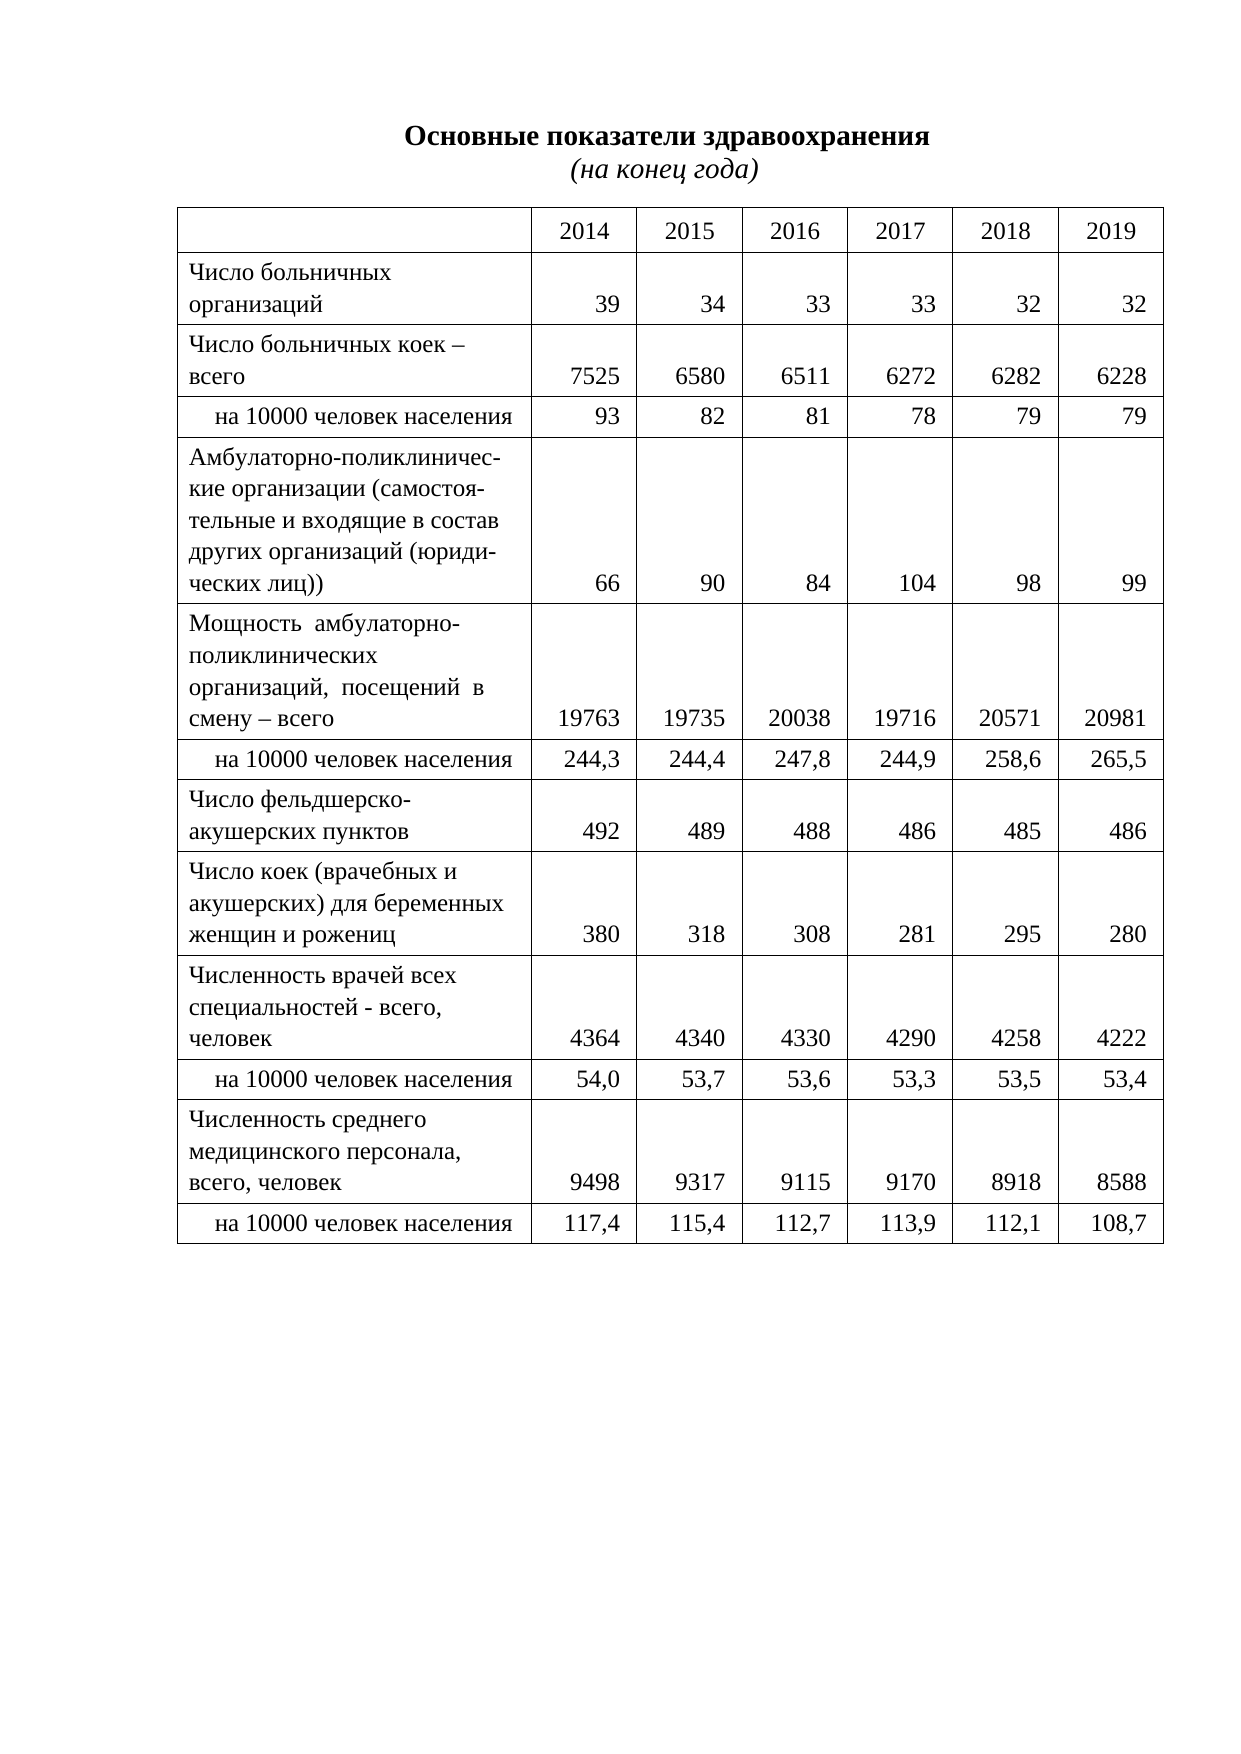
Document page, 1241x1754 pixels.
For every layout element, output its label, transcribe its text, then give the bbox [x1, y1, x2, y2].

table_cell 19735 [637, 604, 742, 738]
table_cell 8588 [1059, 1100, 1163, 1203]
table_cell 54,0 [532, 1060, 636, 1099]
table_cell 112,7 [743, 1204, 847, 1243]
table_cell 117,4 [532, 1204, 636, 1243]
text (на конец года) [177, 152, 1152, 185]
table_cell 112,1 [953, 1204, 1058, 1243]
table_cell 19763 [532, 604, 636, 738]
table_cell 380 [532, 852, 636, 955]
table_cell 84 [743, 438, 847, 603]
table_cell 93 [532, 397, 636, 437]
table_cell Мощность амбулаторно-поликлинических организаций, посещений в смену – всего [178, 604, 531, 738]
table_cell Число фельдшерско-акушерских пунктов [178, 780, 531, 851]
table_cell 34 [637, 253, 742, 324]
table_cell на 10000 человек населения [178, 397, 531, 437]
table_cell 20981 [1059, 604, 1163, 738]
table_cell 308 [743, 852, 847, 955]
table_header 2018 [953, 208, 1058, 252]
table_cell 20571 [953, 604, 1058, 738]
subtitle Основные показатели здравоохранения [177, 118, 1152, 152]
table_cell 6272 [848, 325, 952, 396]
table_cell 79 [1059, 397, 1163, 437]
table_cell 53,3 [848, 1060, 952, 1099]
table_cell 115,4 [637, 1204, 742, 1243]
table_cell 4290 [848, 956, 952, 1058]
table_cell 258,6 [953, 740, 1058, 779]
table_cell 6580 [637, 325, 742, 396]
table_cell 8918 [953, 1100, 1058, 1203]
table_cell 4340 [637, 956, 742, 1058]
table_cell 53,4 [1059, 1060, 1163, 1099]
table_cell Число больничных организаций [178, 253, 531, 324]
table_cell Численность среднего медицинского персонала, всего, человек [178, 1100, 531, 1203]
table_cell 9498 [532, 1100, 636, 1203]
table_cell 53,5 [953, 1060, 1058, 1099]
table_cell 244,4 [637, 740, 742, 779]
table_cell 108,7 [1059, 1204, 1163, 1243]
table_cell Число больничных коек – всего [178, 325, 531, 396]
table_cell 104 [848, 438, 952, 603]
table_cell 66 [532, 438, 636, 603]
table_cell 9170 [848, 1100, 952, 1203]
table_cell 6282 [953, 325, 1058, 396]
table_cell Число коек (врачебных и акушерских) для беременных женщин и рожениц [178, 852, 531, 955]
table_cell 492 [532, 780, 636, 851]
table_header 2017 [848, 208, 952, 252]
table_cell 53,7 [637, 1060, 742, 1099]
table_cell 9317 [637, 1100, 742, 1203]
table_cell 99 [1059, 438, 1163, 603]
table_cell 281 [848, 852, 952, 955]
table_cell 247,8 [743, 740, 847, 779]
table_cell 486 [848, 780, 952, 851]
table_cell 33 [848, 253, 952, 324]
table_cell Численность врачей всех специальностей - всего, человек [178, 956, 531, 1058]
table_header 2016 [743, 208, 847, 252]
table_cell 4330 [743, 956, 847, 1058]
table_cell 79 [953, 397, 1058, 437]
table_cell 295 [953, 852, 1058, 955]
table_header 2015 [637, 208, 742, 252]
table_cell 19716 [848, 604, 952, 738]
table_cell 244,3 [532, 740, 636, 779]
table_cell 6228 [1059, 325, 1163, 396]
table_cell 20038 [743, 604, 847, 738]
table_cell 9115 [743, 1100, 847, 1203]
table_cell 6511 [743, 325, 847, 396]
table_cell 78 [848, 397, 952, 437]
table_cell 98 [953, 438, 1058, 603]
table_cell 4364 [532, 956, 636, 1058]
table_header [178, 208, 531, 252]
table_cell 113,9 [848, 1204, 952, 1243]
table_cell 4258 [953, 956, 1058, 1058]
table_cell 32 [1059, 253, 1163, 324]
table_header 2019 [1059, 208, 1163, 252]
table_cell 82 [637, 397, 742, 437]
table_cell 53,6 [743, 1060, 847, 1099]
table_cell 265,5 [1059, 740, 1163, 779]
table_cell 33 [743, 253, 847, 324]
table_cell 318 [637, 852, 742, 955]
table_cell 39 [532, 253, 636, 324]
table_cell Амбулаторно-поликлиничес-кие организации (самостоя-тельные и входящие в состав других организаций (юриди-ческих лиц)) [178, 438, 531, 603]
table_cell 7525 [532, 325, 636, 396]
table_cell 489 [637, 780, 742, 851]
table_cell 32 [953, 253, 1058, 324]
table_cell 244,9 [848, 740, 952, 779]
table_cell 81 [743, 397, 847, 437]
table_cell на 10000 человек населения [178, 1060, 531, 1099]
table_cell 485 [953, 780, 1058, 851]
table_cell 4222 [1059, 956, 1163, 1058]
table_cell 488 [743, 780, 847, 851]
table_cell 486 [1059, 780, 1163, 851]
table_cell на 10000 человек населения [178, 1204, 531, 1243]
table_header 2014 [532, 208, 636, 252]
table_cell 90 [637, 438, 742, 603]
table_cell на 10000 человек населения [178, 740, 531, 779]
table_cell 280 [1059, 852, 1163, 955]
